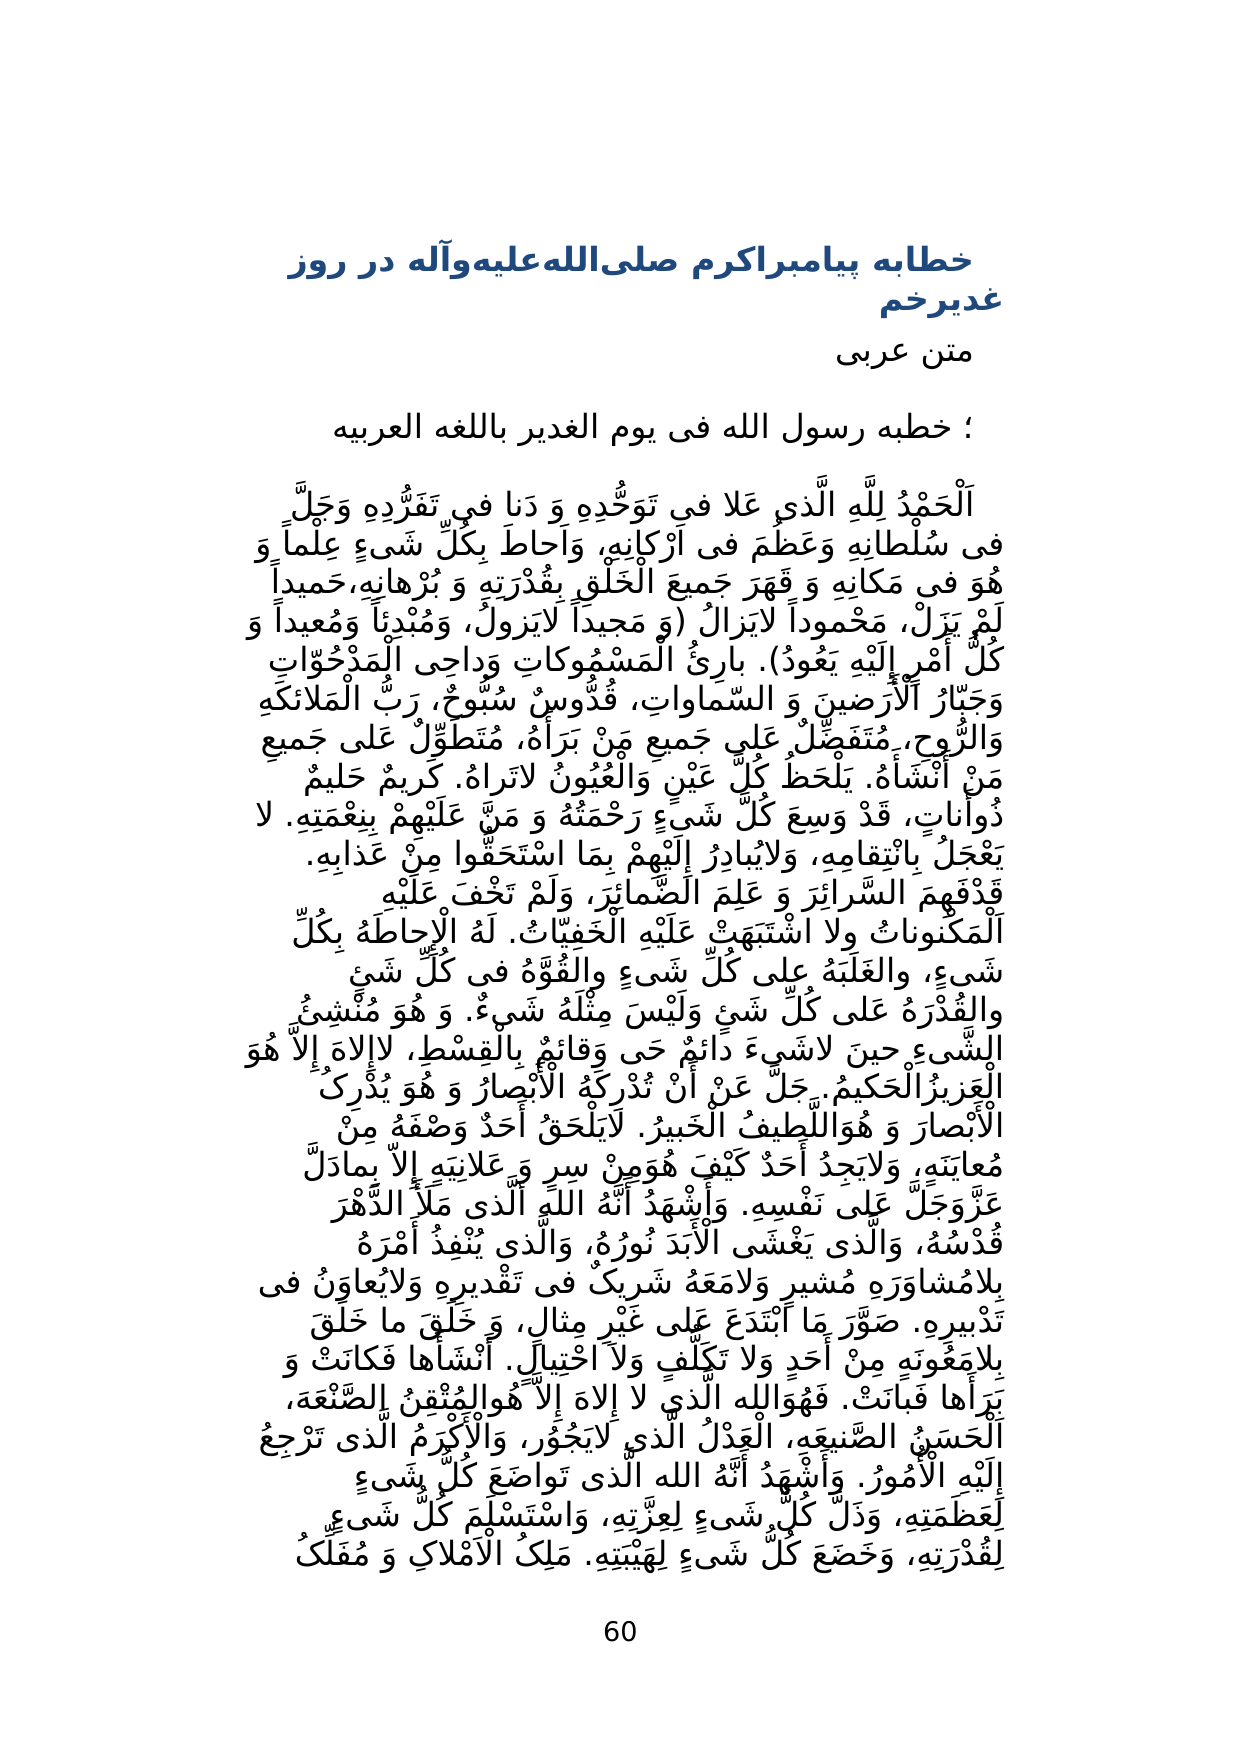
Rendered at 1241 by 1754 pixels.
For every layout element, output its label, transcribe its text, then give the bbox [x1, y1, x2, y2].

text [236, 485, 1004, 1573]
text متن عربی [236, 331, 1004, 369]
text ؛ خطبه رسول الله فی یوم الغدیر باللغه العربیه [236, 408, 1004, 447]
subtitle خطابه پیامبراکرم صلى‌الله‌عليه‌وآله در روز غدیرخم [236, 241, 1004, 318]
